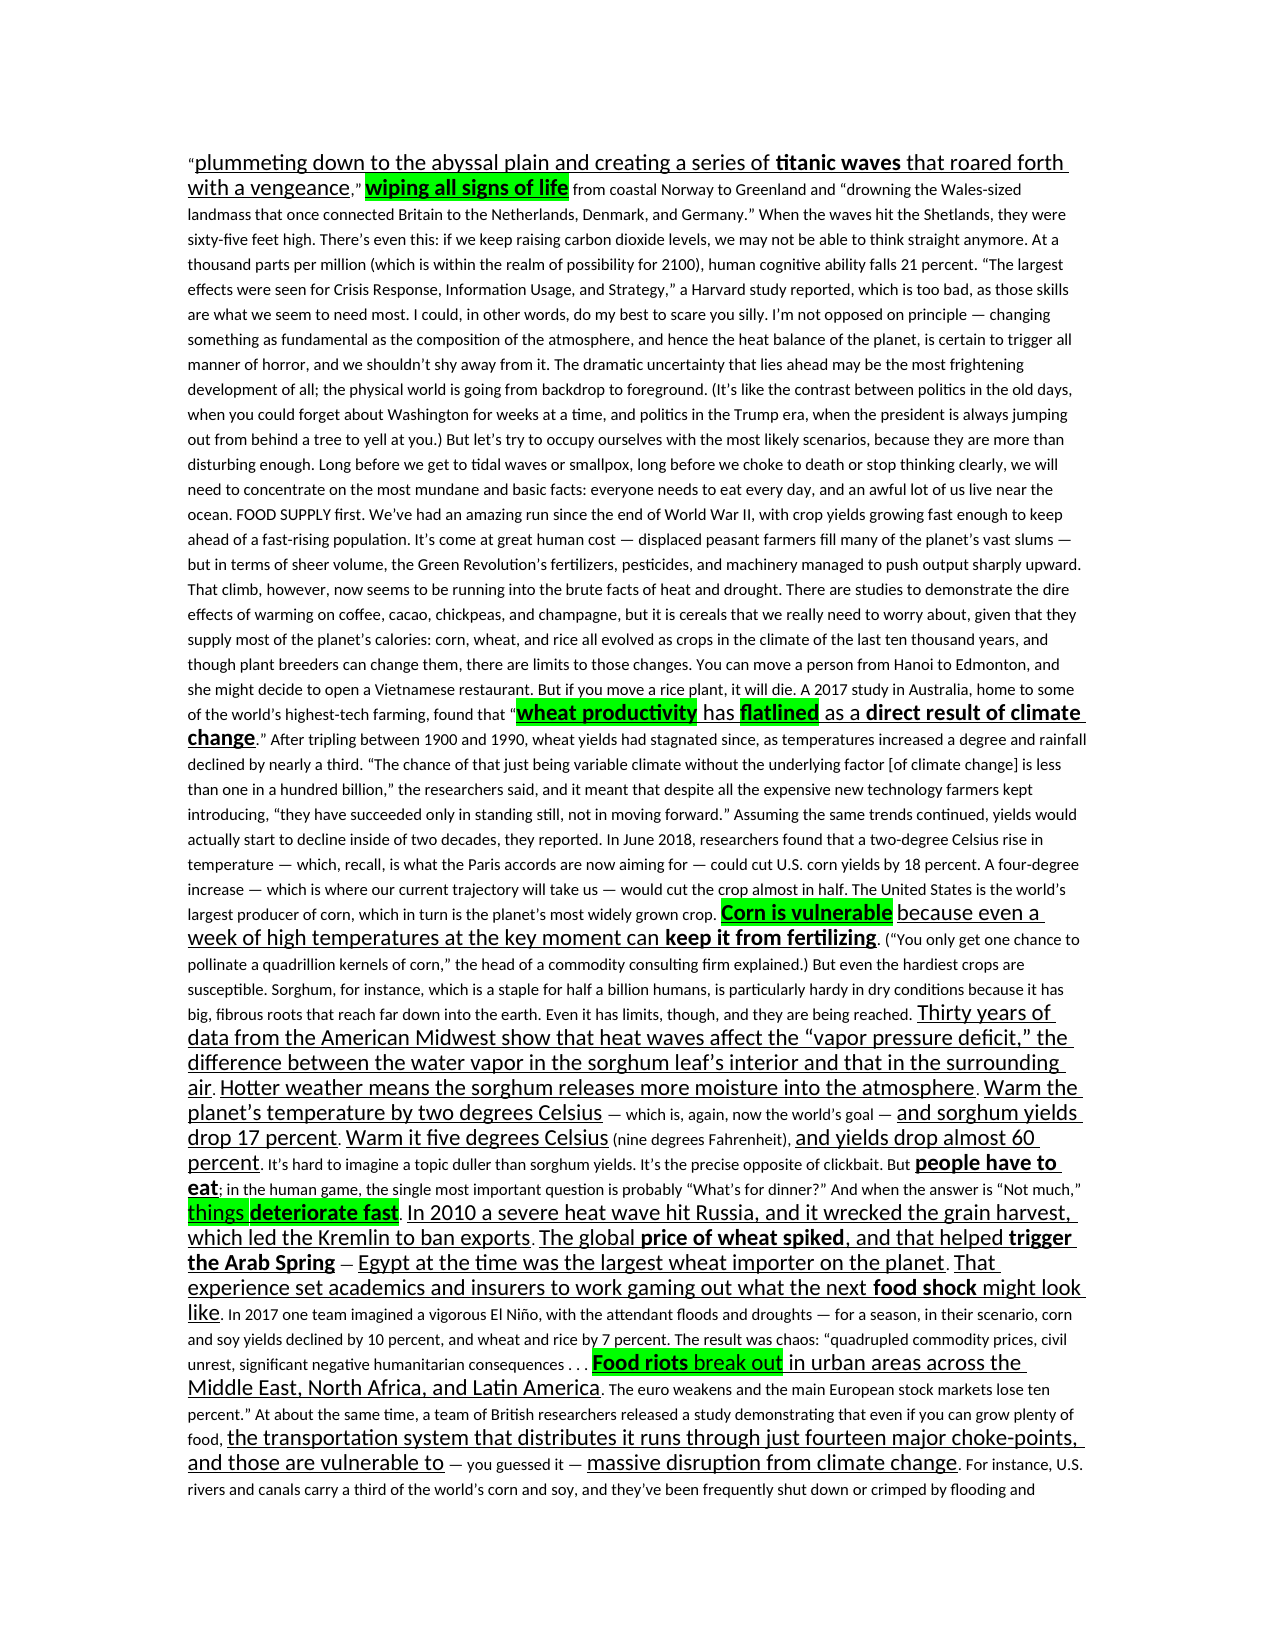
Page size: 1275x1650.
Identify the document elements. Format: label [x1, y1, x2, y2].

text [187, 150, 1087, 1500]
